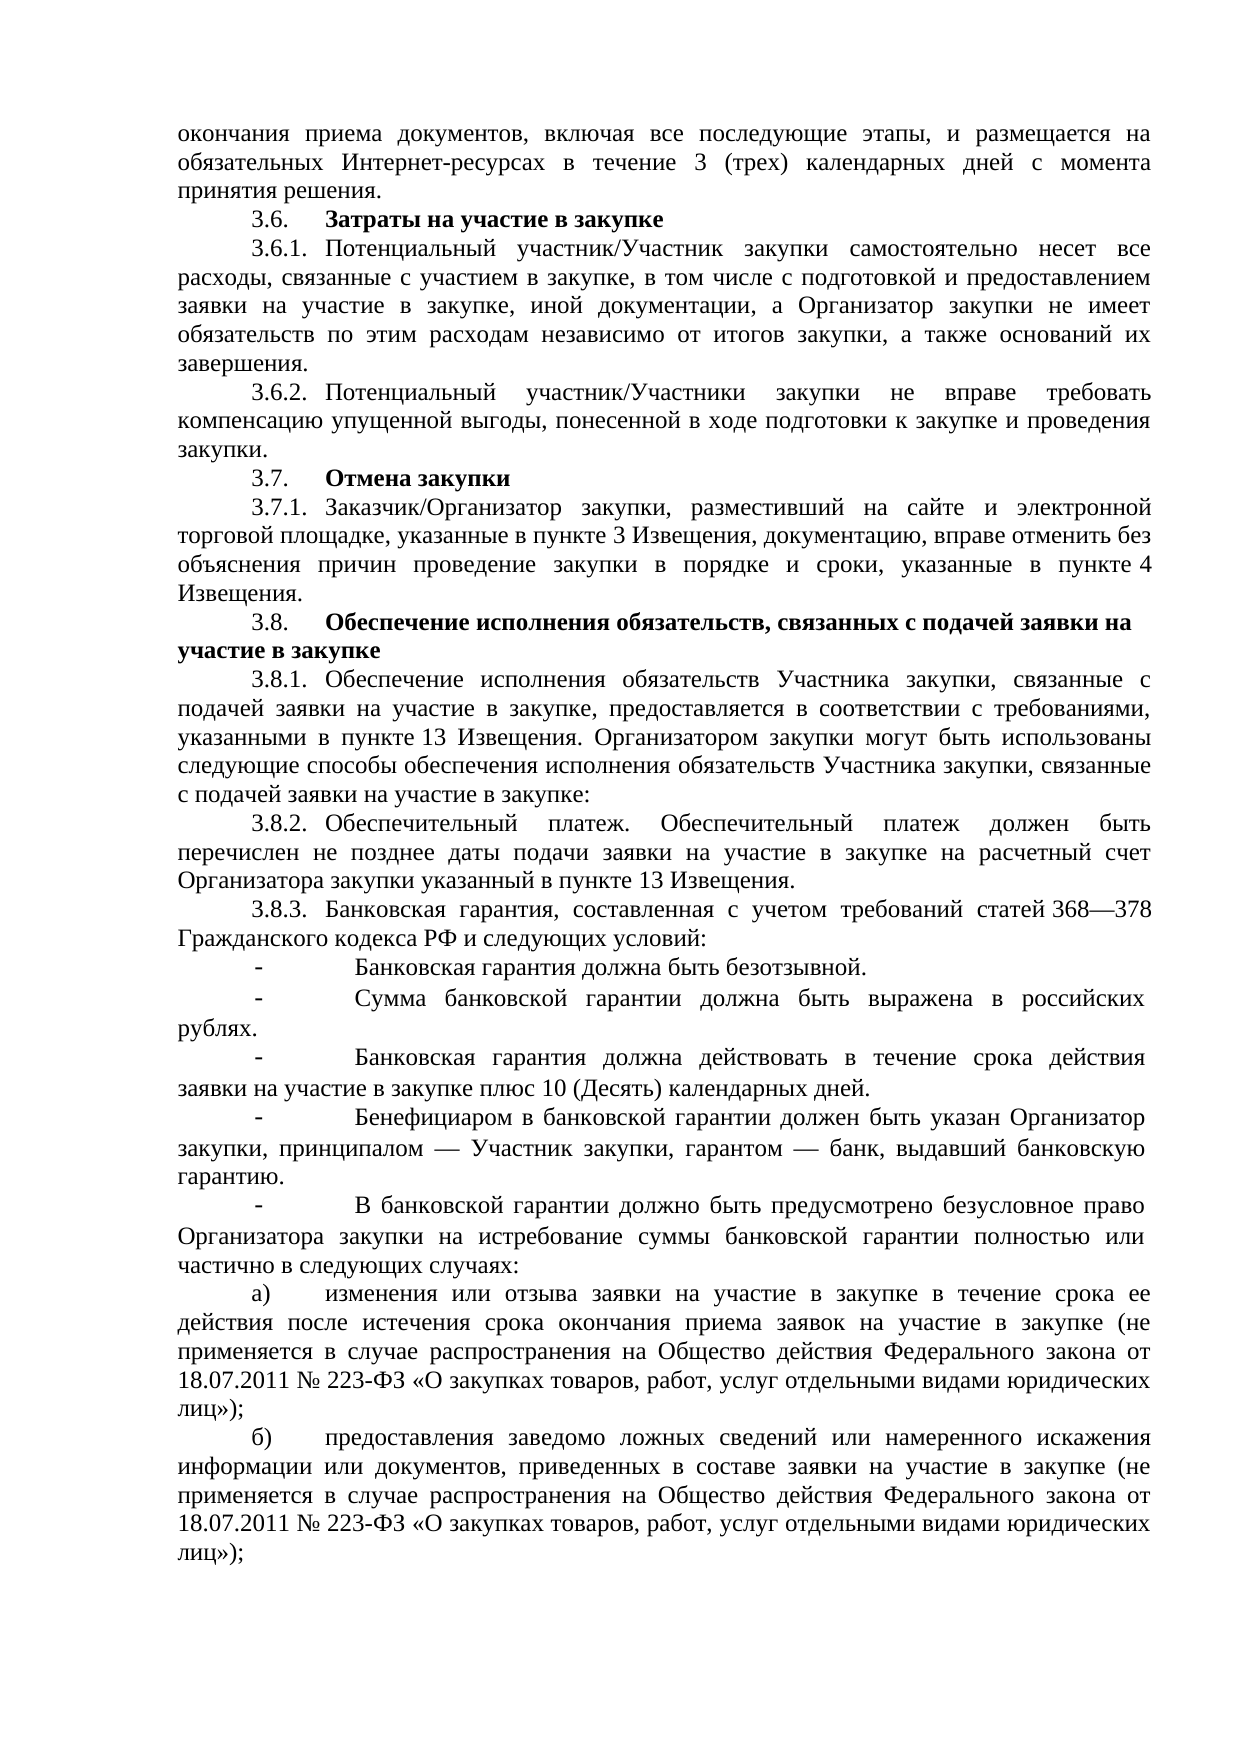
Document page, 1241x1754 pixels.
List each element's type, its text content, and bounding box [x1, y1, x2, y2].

list Обеспечение исполнения обязательств, связанных с подачей заявки на участие в закупке [177, 607, 1152, 664]
list Банковская гарантия должна действовать в течение срока действия заявки на участие в закупке плюс 10 (Десять) календарных дней. [177, 1042, 1146, 1102]
list Обеспечение исполнения обязательств Участника закупки, связанные с подачей заявки на участие в закупке, предоставляется в соответствии с требованиями, указанными в пункте 13 Извещения. Организатором закупки могут быть использованы следующие способы обеспечения исполнения обязательств Участника закупки, связанные с подачей заявки на участие в закупке: [177, 664, 1152, 808]
list В банковской гарантии должно быть предусмотрено безусловное право Организатора закупки на истребование суммы банковской гарантии полностью или частично в следующих случаях: [177, 1190, 1146, 1278]
list Сумма банковской гарантии должна быть выражена в российских рублях. [177, 983, 1146, 1042]
list Обеспечительный платеж. Обеспечительный платеж должен быть перечислен не позднее даты подачи заявки на участие в закупке на расчетный счет Организатора закупки указанный в пункте 13 Извещения. [177, 808, 1152, 894]
list Банковская гарантия должна быть безотзывной. [177, 952, 1146, 983]
list Отмена закупки [177, 463, 1152, 492]
list предоставления заведомо ложных сведений или намеренного искажения информации или документов, приведенных в составе заявки на участие в закупке (не применяется в случае распространения на Общество действия Федерального закона от 18.07.2011 № 223-ФЗ «О закупках товаров, работ, услуг отдельными видами юридических лиц»); [177, 1422, 1152, 1566]
list изменения или отзыва заявки на участие в закупке в течение срока ее действия после истечения срока окончания приема заявок на участие в закупке (не применяется в случае распространения на Общество действия Федерального закона от 18.07.2011 № 223-ФЗ «О закупках товаров, работ, услуг отдельными видами юридических лиц»); [177, 1278, 1152, 1422]
list Затраты на участие в закупке [177, 204, 1152, 233]
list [177, 118, 1152, 204]
list Потенциальный участник/Участник закупки самостоятельно несет все расходы, связанные с участием в закупке, в том числе с подготовкой и предоставлением заявки на участие в закупке, иной документации, а Организатор закупки не имеет обязательств по этим расходам независимо от итогов закупки, а также оснований их завершения. [177, 233, 1152, 377]
list Заказчик/Организатор закупки, разместивший на сайте и электронной торговой площадке, указанные в пункте 3 Извещения, документацию, вправе отменить без объяснения причин проведение закупки в порядке и сроки, указанные в пункте 4 Извещения. [177, 492, 1152, 607]
list Банковская гарантия, составленная с учетом требований статей 368—378 Гражданского кодекса РФ и следующих условий: [177, 894, 1152, 952]
list Потенциальный участник/Участники закупки не вправе требовать компенсацию упущенной выгоды, понесенной в ходе подготовки к закупке и проведения закупки. [177, 377, 1152, 463]
list Бенефициаром в банковской гарантии должен быть указан Организатор закупки, принципалом — Участник закупки, гарантом — банк, выдавший банковскую гарантию. [177, 1102, 1146, 1190]
